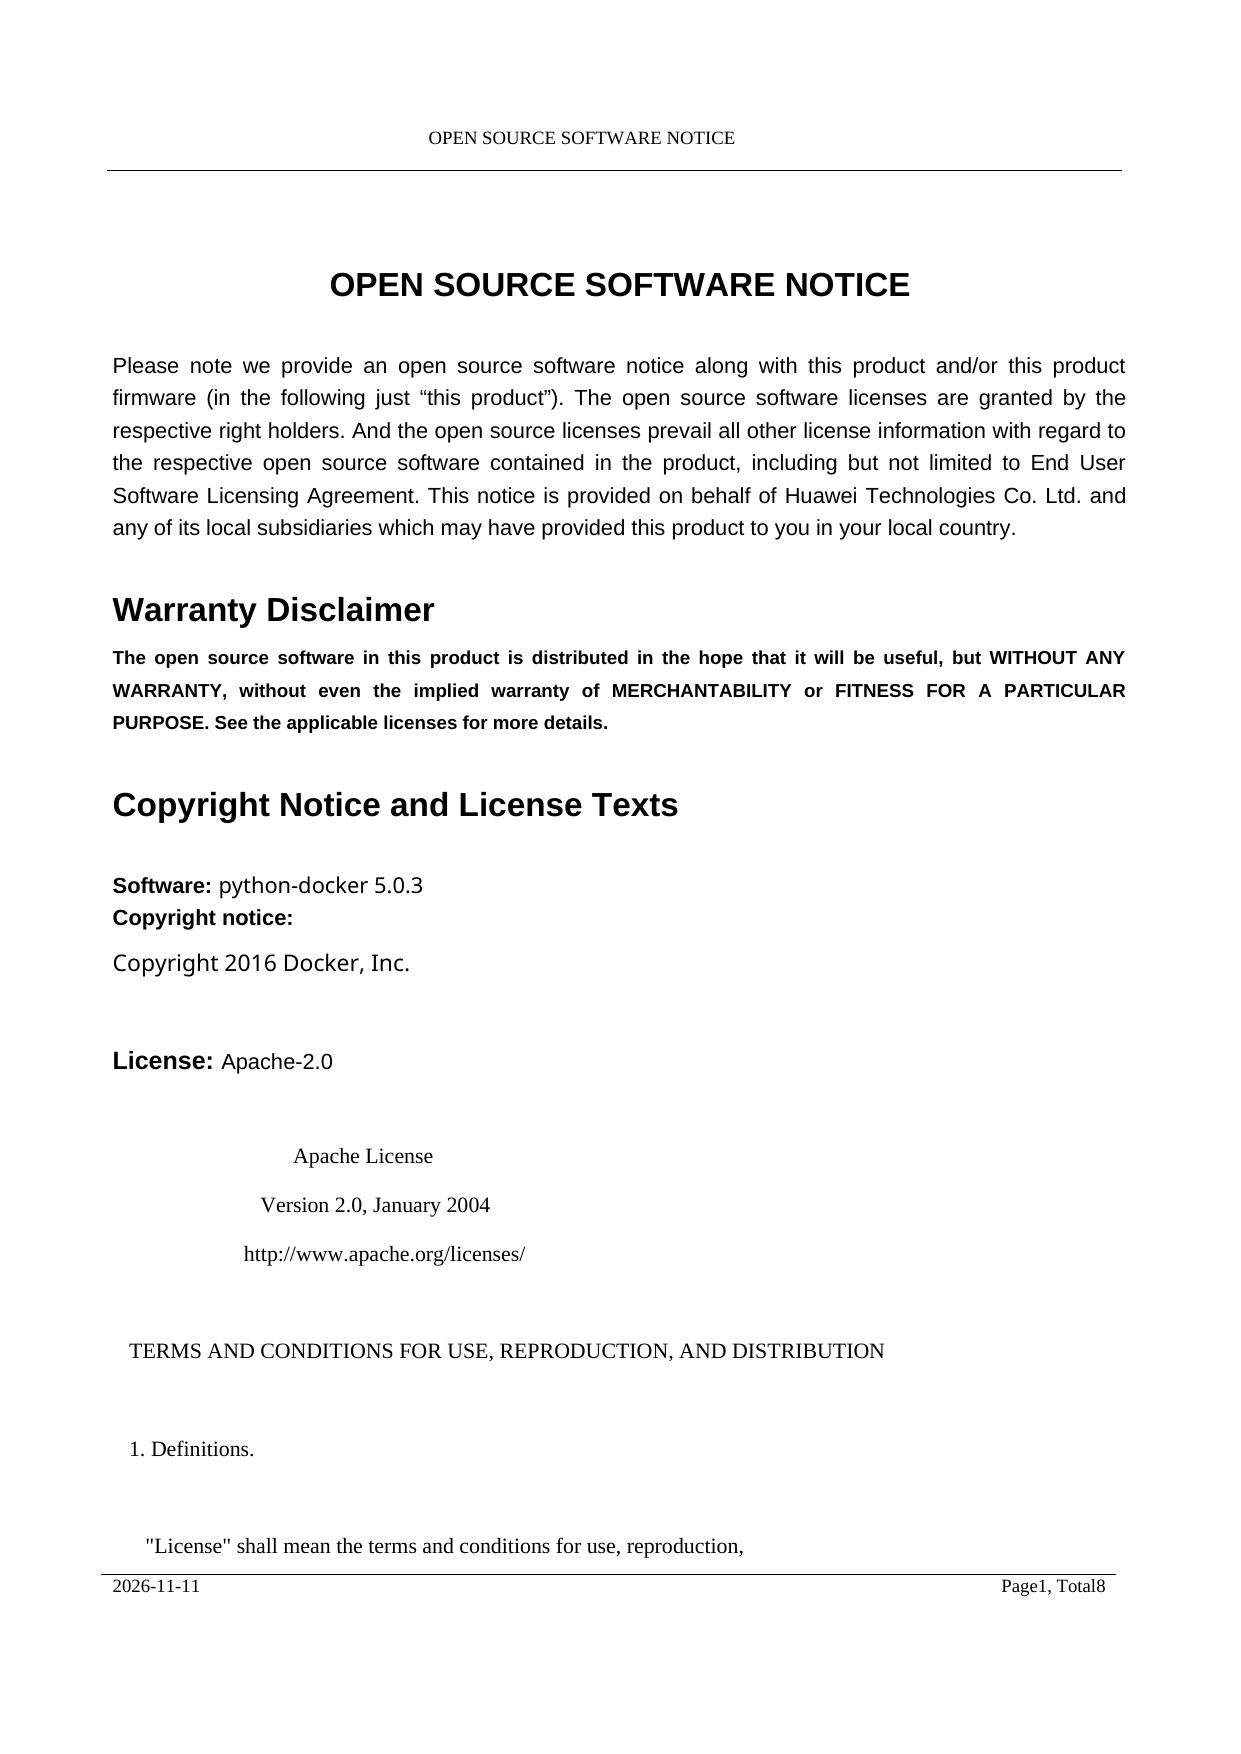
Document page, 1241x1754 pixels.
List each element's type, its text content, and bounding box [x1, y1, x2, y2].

text OPEN SOURCE SOFTWARE NOTICE [112, 251, 1128, 316]
text Please note we provide an open source software notice along with this product and/or this product firmware (in the following just “this product”). The open source software licenses are granted by the respective right holders. And the open source licenses prevail all other license information with regard to the respective open source software contained in the product, including but not limited to End User Software Licensing Agreement. This notice is provided on behalf of Huawei Technologies Co. Ltd. and any of its local subsidiaries which may have provided this product to you in your local country. [112, 349, 1128, 544]
text Copyright Notice and License Texts [112, 771, 1128, 836]
text Warranty Disclaimer [112, 576, 1128, 641]
text Copyright notice: [112, 901, 1128, 934]
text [112, 1091, 1128, 1562]
text The open source software in this product is distributed in the hope that it will be useful, but WITHOUT ANY WARRANTY, without even the implied warranty of MERCHANTABILITY or FITNESS FOR A PARTICULAR PURPOSE. See the applicable licenses for more details. [112, 641, 1128, 739]
text License: Apache-2.0 [112, 1044, 1128, 1077]
text Software: python-docker 5.0.3 [112, 869, 1128, 901]
text Copyright 2016 Docker, Inc. [112, 947, 1128, 1028]
